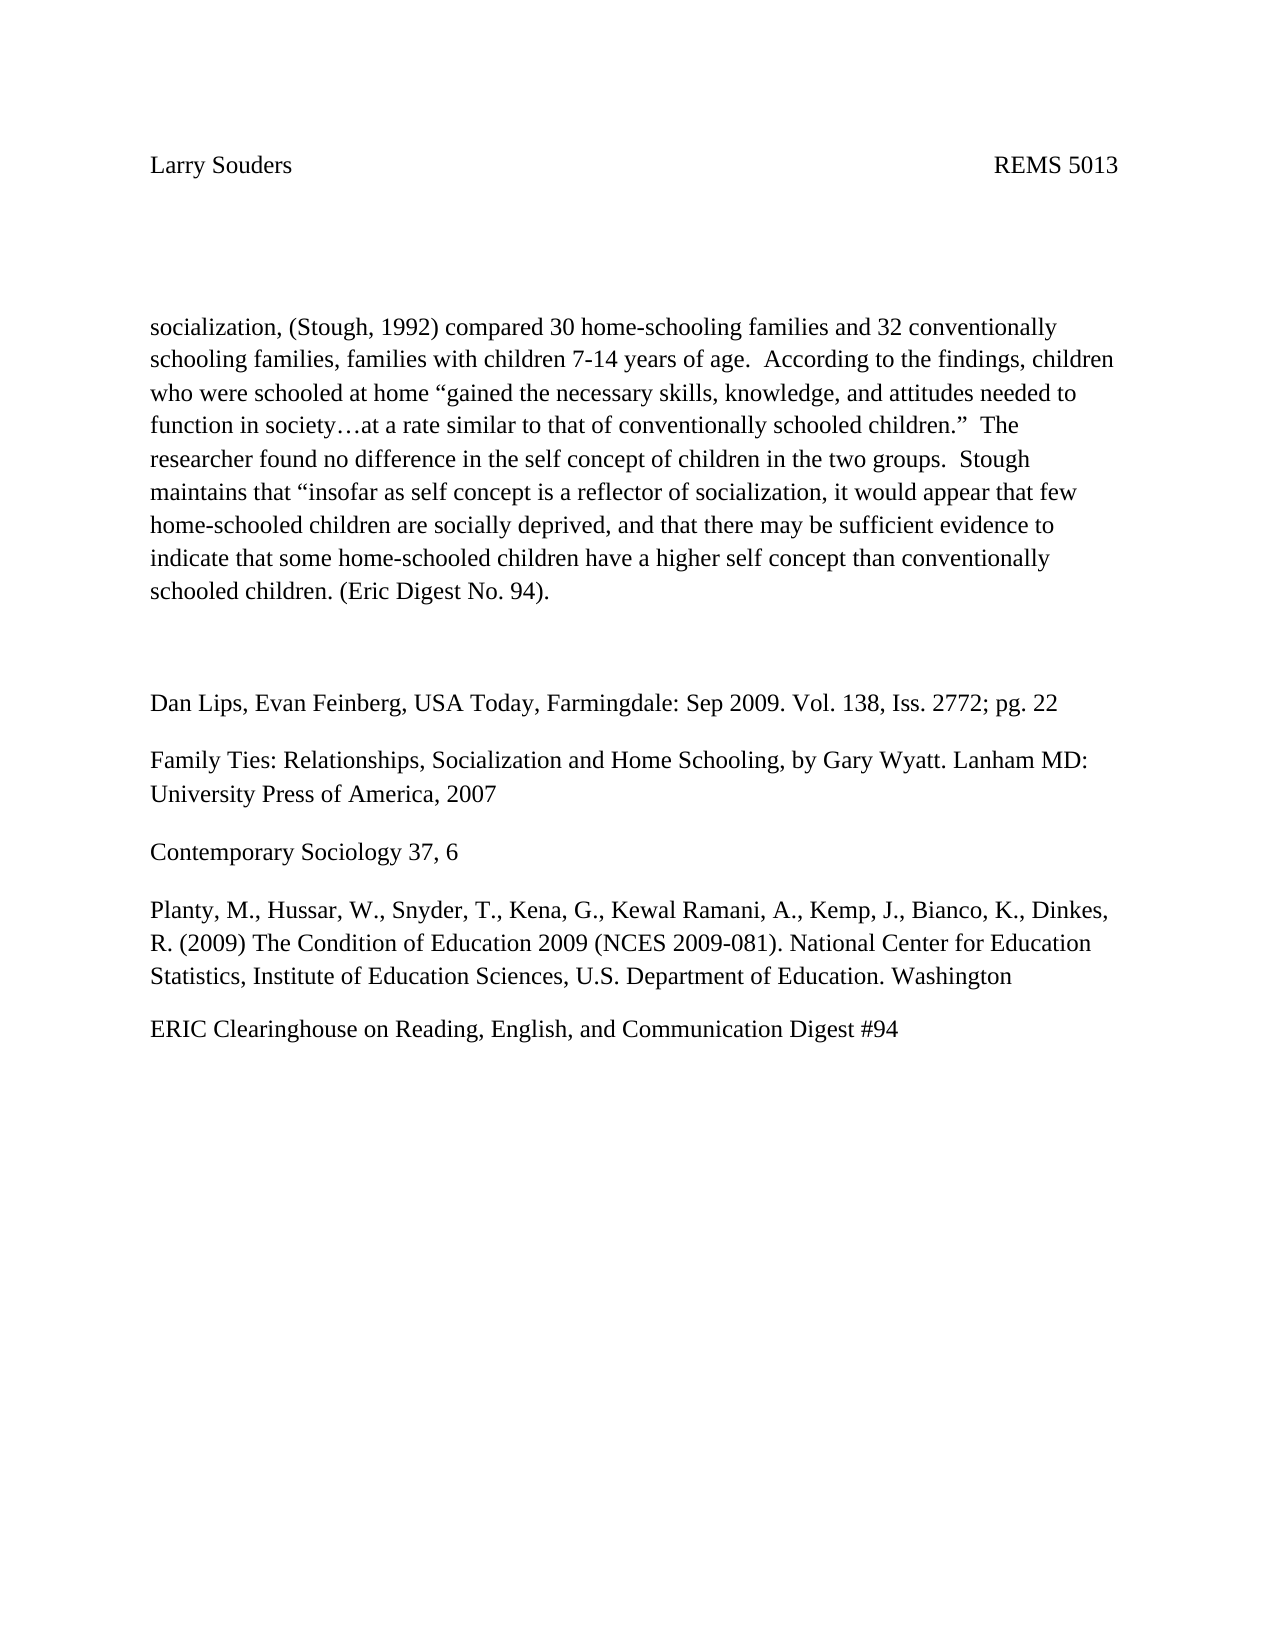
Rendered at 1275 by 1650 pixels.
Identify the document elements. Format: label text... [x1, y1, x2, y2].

text Contemporary Sociology 37, 6 [150, 837, 1125, 865]
text Family Ties: Relationships, Socialization and Home Schooling, by Gary Wyatt. Lanham MD: University Press of America, 2007 [150, 746, 1125, 807]
text socialization, (Stough, 1992) compared 30 home-schooling families and 32 conventionally schooling families, families with children 7-14 years of age. According to the findings, children who were schooled at home “gained the necessary skills, knowledge, and attitudes needed to function in society…at a rate similar to that of conventionally schooled children.” The researcher found no difference in the self concept of children in the two groups. Stough maintains that “insofar as self concept is a reflector of socialization, it would appear that few home-schooled children are socially deprived, and that there may be sufficient evidence to indicate that some home-schooled children have a higher self concept than conventionally schooled children. (Eric Digest No. 94). [150, 312, 1125, 604]
text Planty, M., Hussar, W., Snyder, T., Kena, G., Kewal Ramani, A., Kemp, J., Bianco, K., Dinkes, R. (2009) The Condition of Education 2009 (NCES 2009-081). National Center for Education Statistics, Institute of Education Sciences, U.S. Department of Education. Washington [150, 895, 1125, 989]
text ERIC Clearinghouse on Reading, English, and Communication Digest #94 [150, 1014, 1125, 1043]
text Larry Souders REMS 5013 [150, 150, 1125, 179]
text Dan Lips, Evan Feinberg, USA Today, Farmingdale: Sep 2009. Vol. 138, Iss. 2772; pg. 22 [150, 688, 1125, 716]
